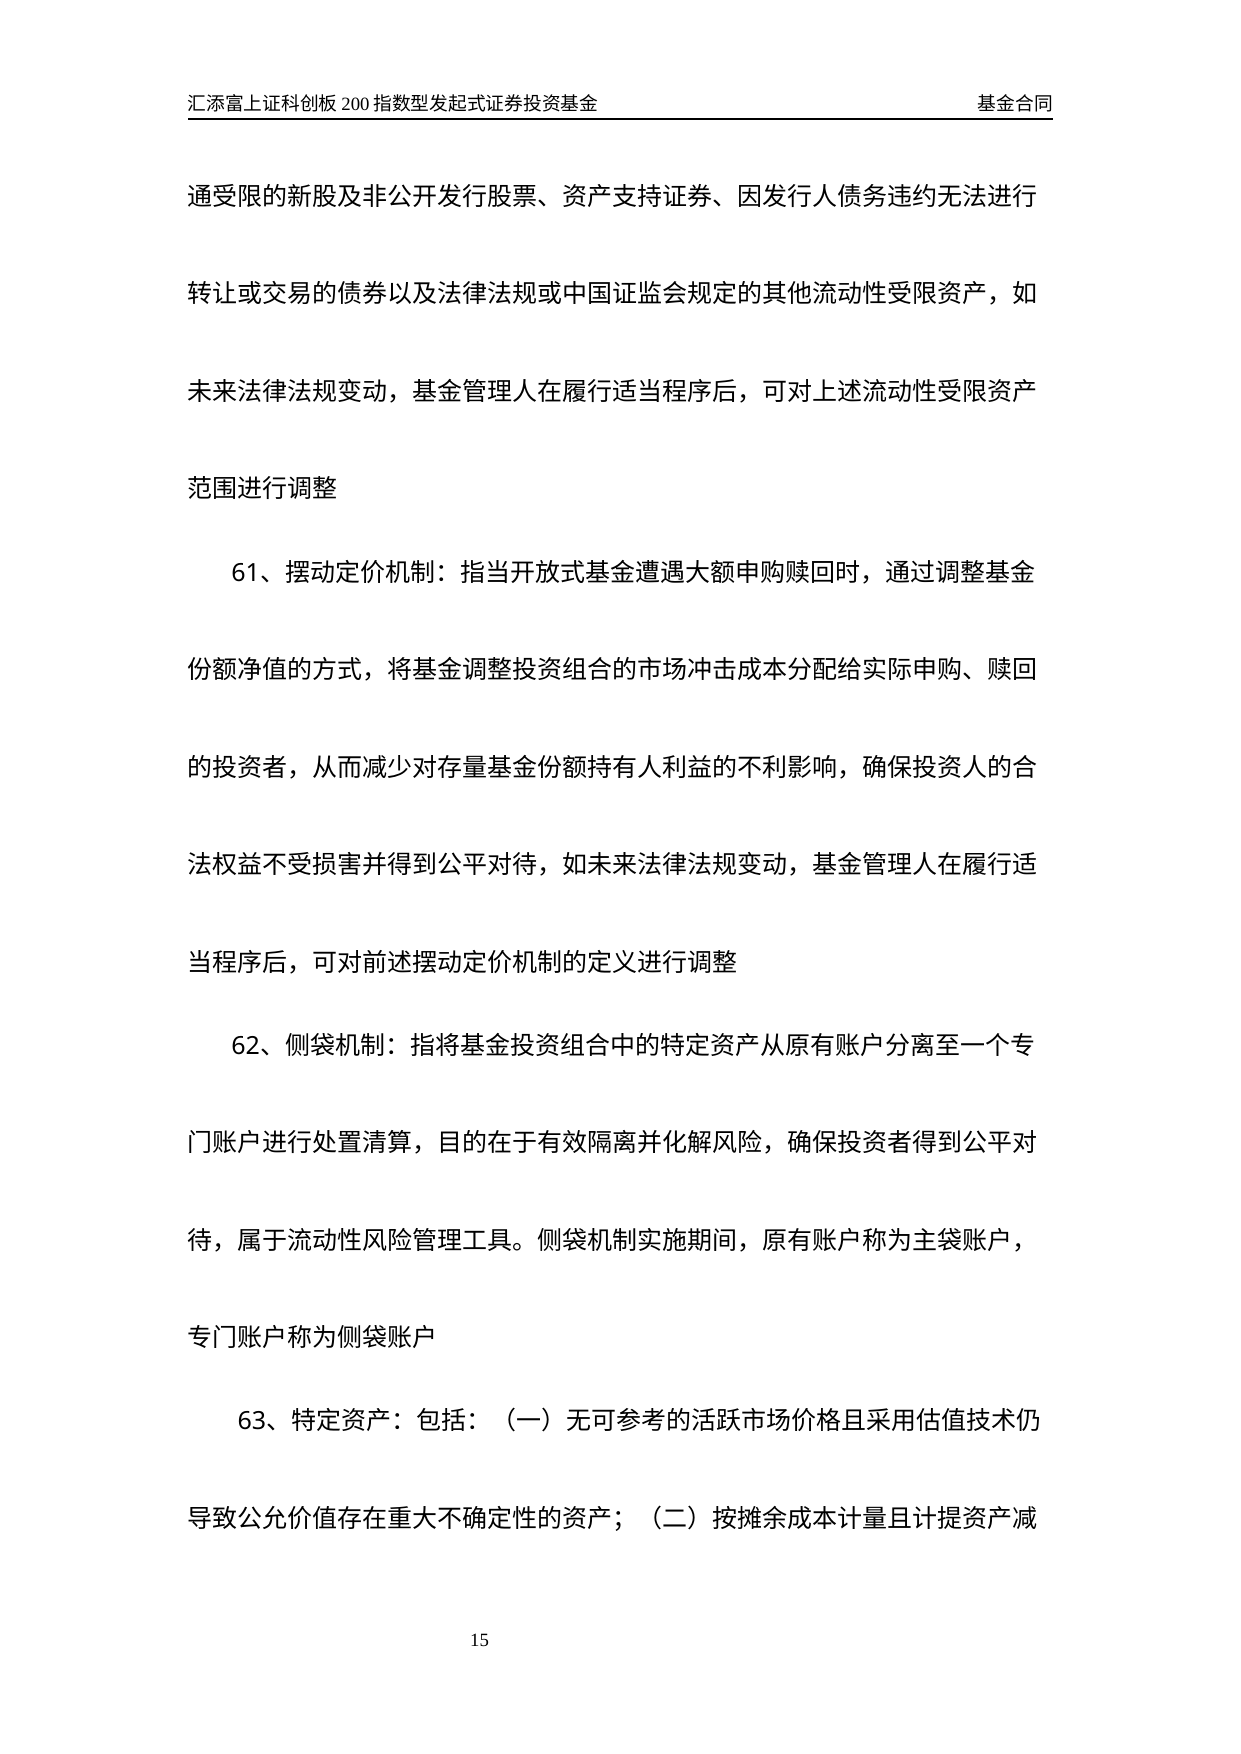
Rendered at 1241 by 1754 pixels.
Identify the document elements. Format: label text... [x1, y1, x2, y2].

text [187, 162, 1053, 519]
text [187, 1386, 1053, 1549]
text 62、侧袋机制：指将基金投资组合中的特定资产从原有账户分离至一个专门账户进行处置清算，目的在于有效隔离并化解风险，确保投资者得到公平对待，属于流动性风险管理工具。侧袋机制实施期间，原有账户称为主袋账户，专门账户称为侧袋账户 [187, 1011, 1053, 1368]
text 61、摆动定价机制：指当开放式基金遭遇大额申购赎回时，通过调整基金份额净值的方式，将基金调整投资组合的市场冲击成本分配给实际申购、赎回的投资者，从而减少对存量基金份额持有人利益的不利影响，确保投资人的合法权益不受损害并得到公平对待，如未来法律法规变动，基金管理人在履行适当程序后，可对前述摆动定价机制的定义进行调整 [187, 538, 1053, 993]
